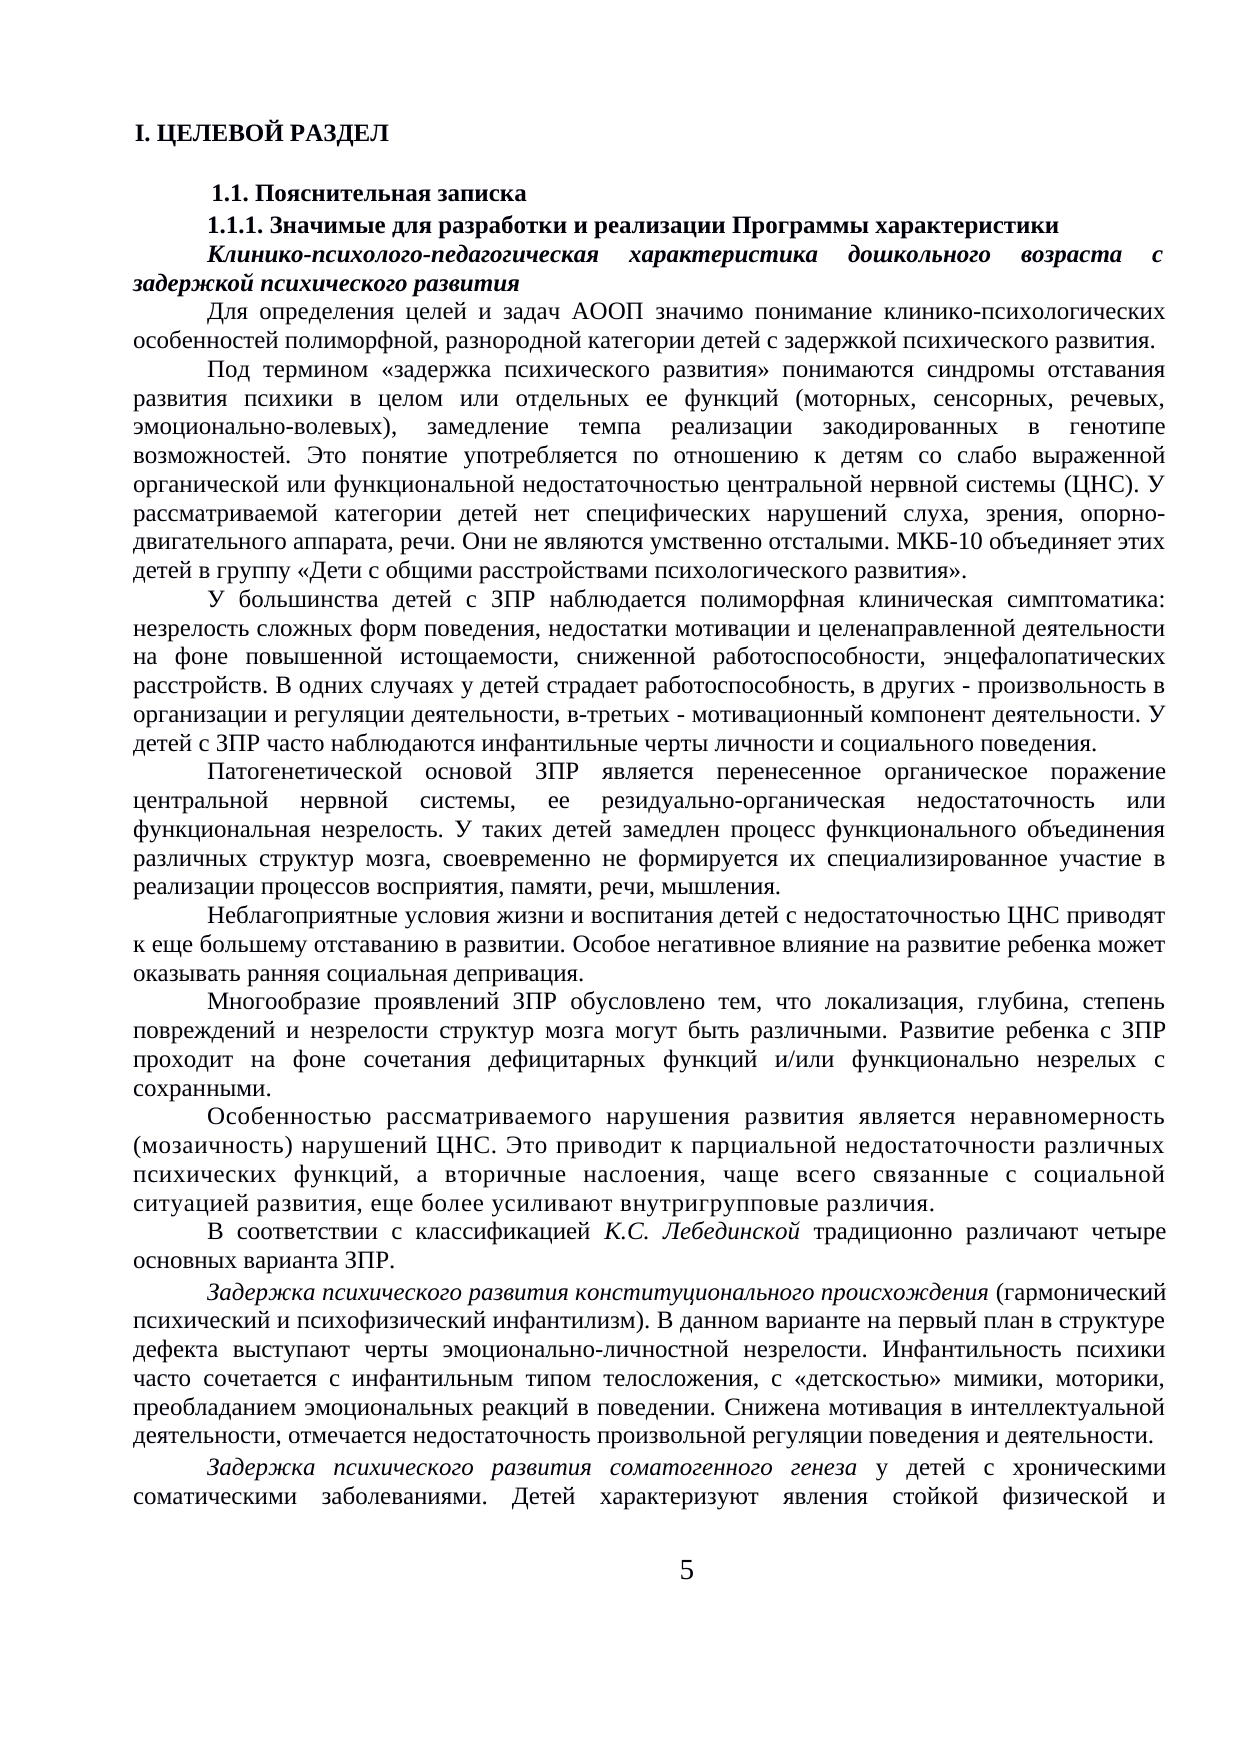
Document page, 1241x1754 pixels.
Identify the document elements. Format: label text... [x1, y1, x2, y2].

text У большинства детей с ЗПР наблюдается полиморфная клиническая симптоматика: незрелость сложных форм поведения, недостатки мотивации и целенаправленной деятельности на фоне повышенной истощаемости, сниженной работоспособности, энцефалопатических расстройств. В одних случаях у детей страдает работоспособность, в других - произвольность в организации и регуляции деятельности, в-третьих - мотивационный компонент деятельности. У детей с ЗПР часто наблюдаются инфантильные черты личности и социального поведения. [133, 584, 1166, 756]
text Под термином «задержка психического развития» понимаются синдромы отставания развития психики в целом или отдельных ее функций (моторных, сенсорных, речевых, эмоционально-волевых), замедление темпа реализации закодированных в генотипе возможностей. Это понятие употребляется по отношению к детям со слабо выраженной органической или функциональной недостаточностью центральной нервной системы (ЦНС). У рассматриваемой категории детей нет специфических нарушений слуха, зрения, опорно-двигательного аппарата, речи. Они не являются умственно отсталыми. МКБ-10 объединяет этих детей в группу «Дети с общими расстройствами психологического развития». [133, 354, 1166, 584]
text Многообразие проявлений ЗПР обусловлено тем, что локализация, глубина, степень повреждений и незрелости структур мозга могут быть различными. Развитие ребенка с ЗПР проходит на фоне сочетания дефицитарных функций и/или функционально незрелых с сохранными. [133, 986, 1166, 1101]
text Неблагоприятные условия жизни и воспитания детей с недостаточностью ЦНС приводят к еще большему отставанию в развитии. Особое негативное влияние на развитие ребенка может оказывать ранняя социальная депривация. [133, 900, 1166, 986]
text Задержка психического развития конституционального происхождения (гармонический психический и психофизический инфантилизм). В данном варианте на первый план в структуре дефекта выступают черты эмоционально-личностной незрелости. Инфантильность психики часто сочетается с инфантильным типом телосложения, с «детскостью» мимики, моторики, преобладанием эмоциональных реакций в поведении. Снижена мотивация в интеллектуальной деятельности, отмечается недостаточность произвольной регуляции поведения и деятельности. [133, 1277, 1166, 1449]
text I. ЦЕЛЕВОЙ РАЗДЕЛ [134, 118, 1166, 147]
text В соответствии с классификацией К.С. Лебединской традиционно различают четыре основных варианта ЗПР. [133, 1216, 1166, 1274]
text Клинико-психолого-педагогическая характеристика дошкольного возраста с задержкой психического развития [133, 239, 1166, 296]
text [133, 1452, 1166, 1510]
text 1.1. Пояснительная записка [133, 178, 1166, 207]
text Патогенетической основой ЗПР является перенесенное органическое поражение центральной нервной системы, ее резидуально-органическая недостаточность или функциональная незрелость. У таких детей замедлен процесс функционального объединения различных структур мозга, своевременно не формируется их специализированное участие в реализации процессов восприятия, памяти, речи, мышления. [133, 756, 1166, 900]
text Для определения целей и задач АООП значимо понимание клинико-психологических особенностей полиморфной, разнородной категории детей с задержкой психического развития. [133, 296, 1166, 354]
text Особенностью рассматриваемого нарушения развития является неравномерность (мозаичность) нарушений ЦНС. Это приводит к парциальной недостаточности различных психических функций, а вторичные наслоения, чаще всего связанные с социальной ситуацией развития, еще более усиливают внутригрупповые различия. [133, 1101, 1166, 1216]
text 1.1.1. Значимые для разработки и реализации Программы характеристики [133, 210, 1166, 239]
